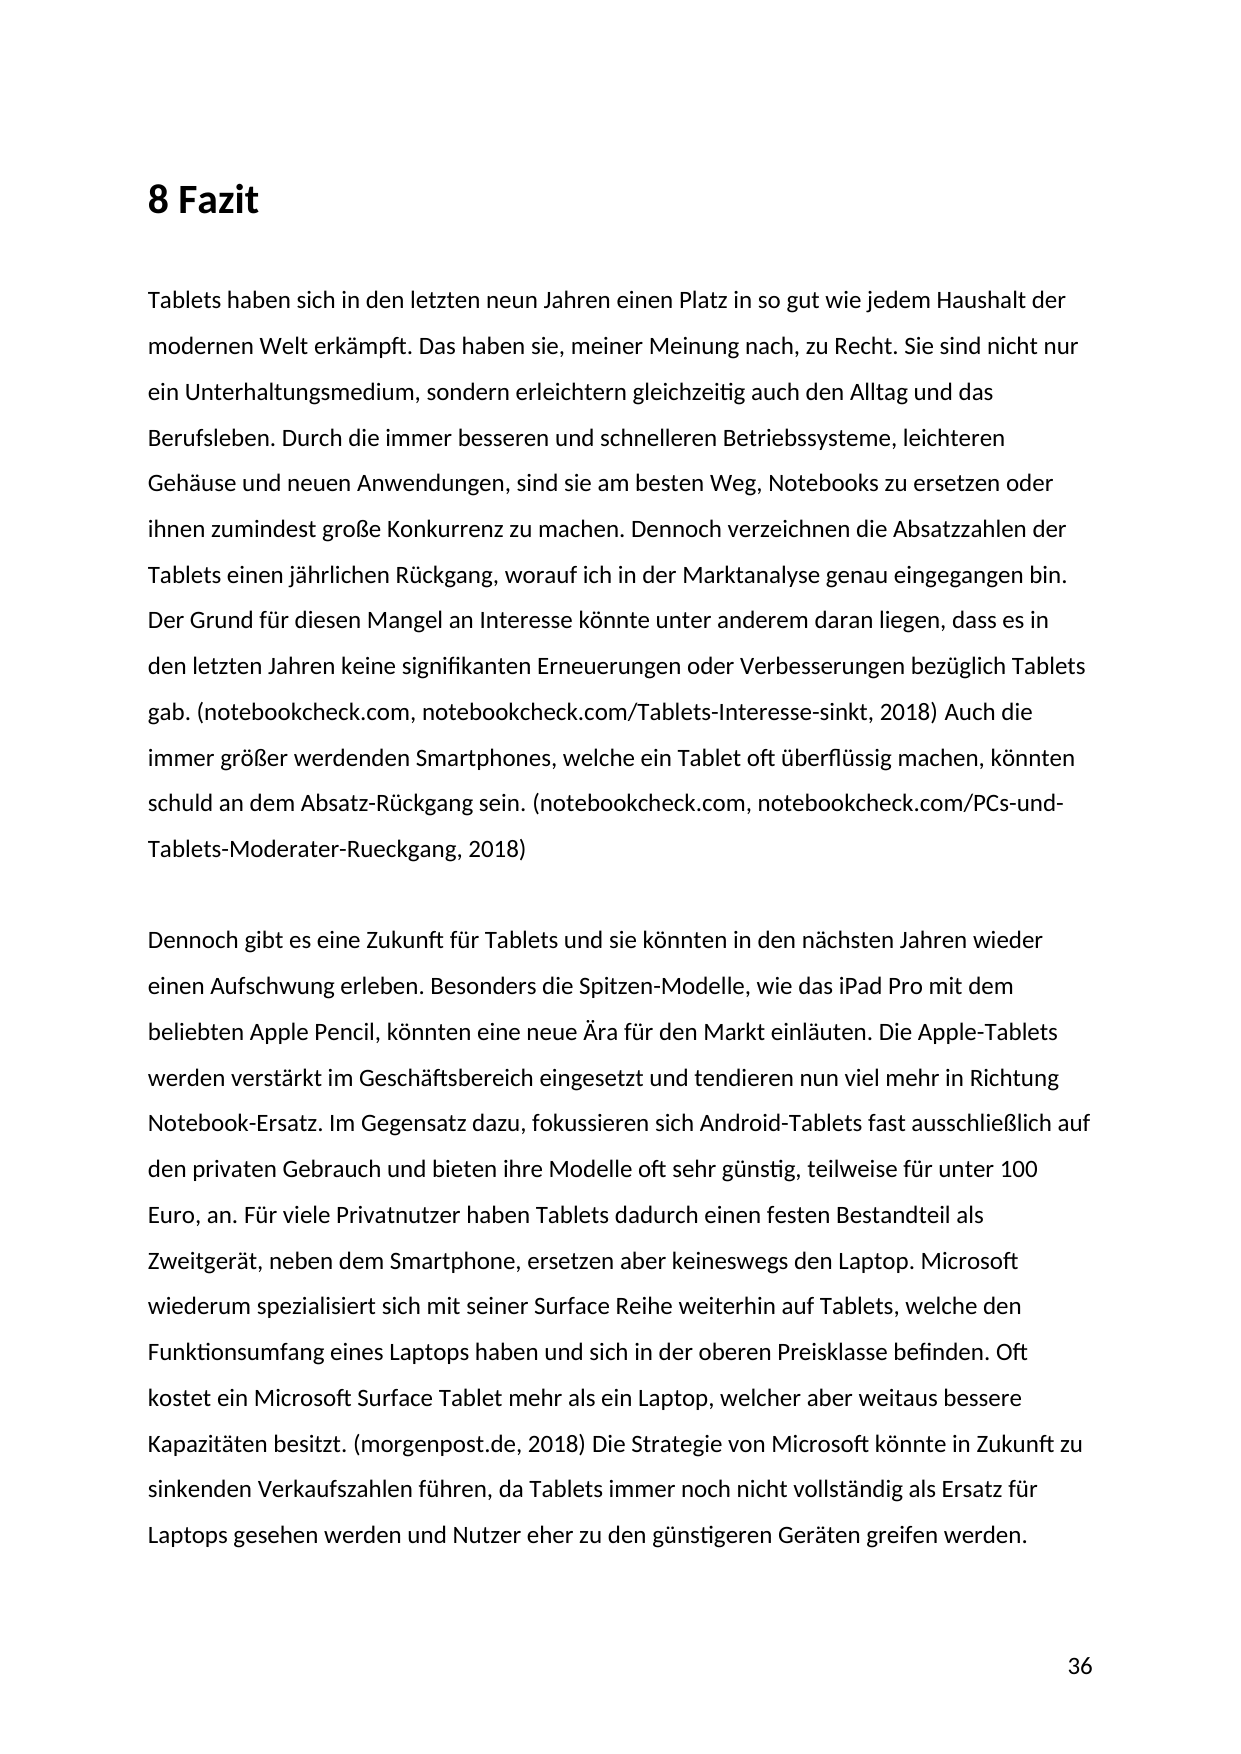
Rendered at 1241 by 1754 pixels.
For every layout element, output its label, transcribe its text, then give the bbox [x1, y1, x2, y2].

subtitle 8 Fazit [148, 173, 1093, 223]
text Dennoch gibt es eine Zukunft für Tablets und sie könnten in den nächsten Jahren wieder einen Aufschwung erleben. Besonders die Spitzen-Modelle, wie das iPad Pro mit dem beliebten Apple Pencil, könnten eine neue Ära für den Markt einläuten. Die Apple-Tablets werden verstärkt im Geschäftsbereich eingesetzt und tendieren nun viel mehr in Richtung Notebook-Ersatz. Im Gegensatz dazu, fokussieren sich Android-Tablets fast ausschließlich auf den privaten Gebrauch und bieten ihre Modelle oft sehr günstig, teilweise für unter 100 Euro, an. Für viele Privatnutzer haben Tablets dadurch einen festen Bestandteil als Zweitgerät, neben dem Smartphone, ersetzen aber keineswegs den Laptop. Microsoft wiederum spezialisiert sich mit seiner Surface Reihe weiterhin auf Tablets, welche den Funktionsumfang eines Laptops haben und sich in der oberen Preisklasse befinden. Oft kostet ein Microsoft Surface Tablet mehr als ein Laptop, welcher aber weitaus bessere Kapazitäten besitzt. Die Strategie von Microsoft könnte in Zukunft zu sinkenden Verkaufszahlen führen, da Tablets immer noch nicht vollständig als Ersatz für Laptops gesehen werden und Nutzer eher zu den günstigeren Geräten greifen werden. [148, 925, 1093, 1550]
text Tablets haben sich in den letzten neun Jahren einen Platz in so gut wie jedem Haushalt der modernen Welt erkämpft. Das haben sie, meiner Meinung nach, zu Recht. Sie sind nicht nur ein Unterhaltungsmedium, sondern erleichtern gleichzeitig auch den Alltag und das Berufsleben. Durch die immer besseren und schnelleren Betriebssysteme, leichteren Gehäuse und neuen Anwendungen, sind sie am besten Weg, Notebooks zu ersetzen oder ihnen zumindest große Konkurrenz zu machen. Dennoch verzeichnen die Absatzzahlen der Tablets einen jährlichen Rückgang, worauf ich in der Marktanalyse genau eingegangen bin. Der Grund für diesen Mangel an Interesse könnte unter anderem daran liegen, dass es in den letzten Jahren keine signifikanten Erneuerungen oder Verbesserungen bezüglich Tablets gab. Auch die immer größer werdenden Smartphones, welche ein Tablet oft überflüssig machen, könnten schuld an dem Absatz-Rückgang sein. [148, 284, 1093, 864]
